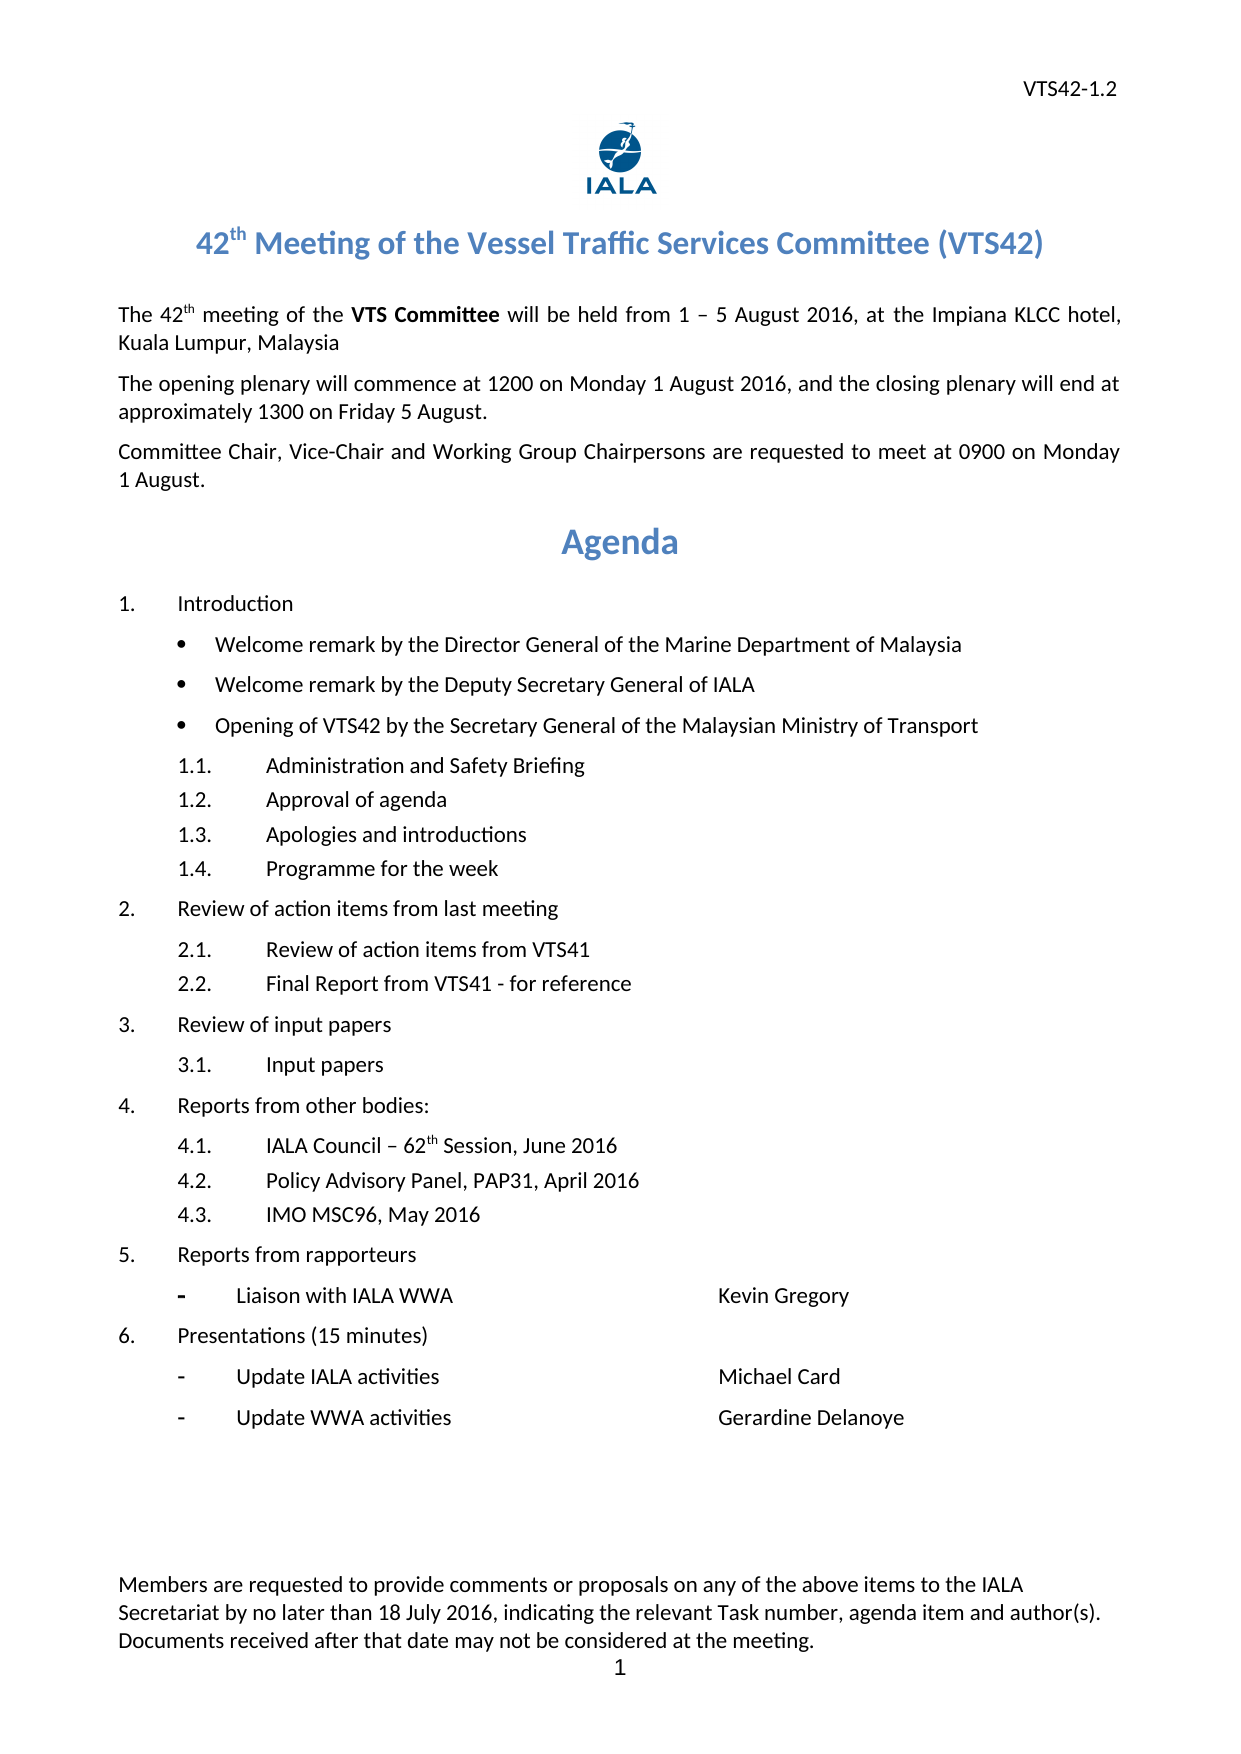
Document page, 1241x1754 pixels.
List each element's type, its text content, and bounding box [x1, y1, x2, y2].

list Input papers [177, 1050, 1122, 1078]
list IALA Council – 62th Session, June 2016 [177, 1131, 1122, 1159]
list Policy Advisory Panel, PAP31, April 2016 [177, 1166, 1122, 1194]
list Opening of VTS42 by the Secretary General of the Malaysian Ministry of Transport [177, 711, 1122, 739]
list Presentations (15 minutes) [118, 1322, 1122, 1349]
list Apologies and introductions [177, 820, 1122, 848]
list IMO MSC96, May 2016 [177, 1200, 1122, 1228]
text The opening plenary will commence at 1200 on Monday 1 August 2016, and the closing plenary will end at approximately 1300 on Friday 5 August. [118, 369, 1122, 425]
text 42th Meeting of the Vessel Traffic Services Committee (VTS42) [118, 222, 1122, 263]
list Programme for the week [177, 854, 1122, 882]
list Approval of agenda [177, 786, 1122, 813]
list Administration and Safety Briefing [177, 751, 1122, 779]
list Review of input papers [118, 1010, 1122, 1038]
list Introduction [118, 589, 1122, 617]
list Final Report from VTS41 - for reference [177, 969, 1122, 997]
list Welcome remark by the Deputy Secretary General of IALA [177, 670, 1122, 698]
list Update IALA activities Michael Card [177, 1362, 1122, 1390]
list Reports from other bodies: [118, 1091, 1122, 1119]
list Review of action items from VTS41 [177, 935, 1122, 963]
list Liaison with IALA WWA Kevin Gregory [177, 1281, 1122, 1309]
text The 42th meeting of the VTS Committee will be held from 1 – 5 August 2016, at the Impiana KLCC hotel, Kuala Lumpur, Malaysia [118, 300, 1122, 356]
list Welcome remark by the Director General of the Marine Department of Malaysia [177, 630, 1122, 658]
list Update WWA activities Gerardine Delanoye [177, 1403, 1122, 1431]
picture [571, 114, 669, 210]
list Review of action items from last meeting [118, 894, 1122, 923]
text Agenda [118, 518, 1122, 564]
list Reports from rapporteurs [118, 1241, 1122, 1268]
text Committee Chair, Vice-Chair and Working Group Chairpersons are requested to meet at 0900 on Monday 1 August. [118, 437, 1122, 493]
